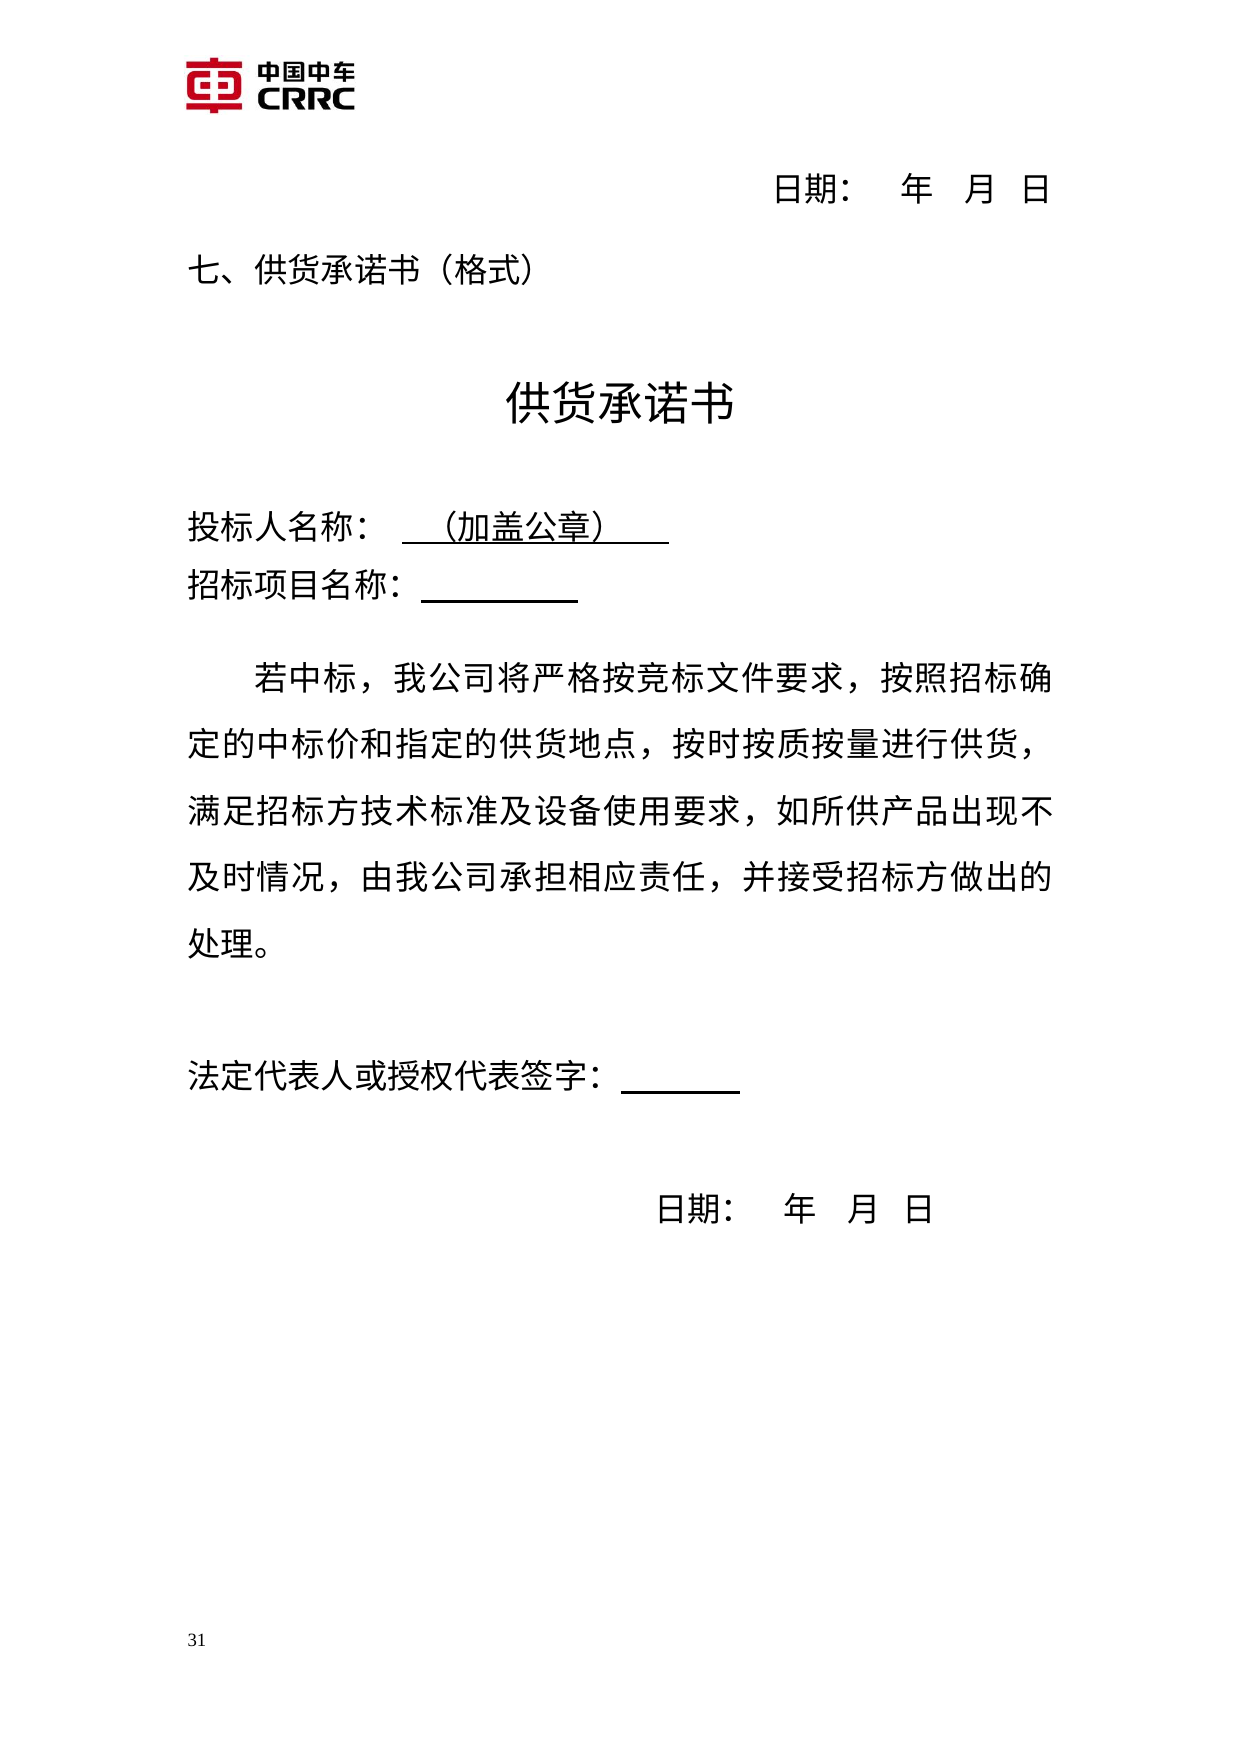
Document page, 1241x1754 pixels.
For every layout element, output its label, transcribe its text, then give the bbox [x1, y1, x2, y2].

text 法定代表人或授权代表签字： [187, 1041, 1053, 1108]
text 供货承诺书 [187, 368, 1053, 434]
text 日期： 年 月 日 [187, 1174, 1053, 1241]
text 招标项目名称： [187, 551, 1053, 609]
text 投标人名称： （加盖公章） [187, 492, 1053, 551]
text 若中标，我公司将严格按竞标文件要求，按照招标确定的中标价和指定的供货地点，按时按质按量进行供货，满足招标方技术标准及设备使用要求，如所供产品出现不及时情况，由我公司承担相应责任，并接受招标方做出的处理。 [187, 642, 1053, 975]
text 七、供货承诺书（格式） [187, 235, 1053, 301]
text 日期： 年 月 日 [187, 162, 1053, 211]
picture [183, 55, 357, 115]
